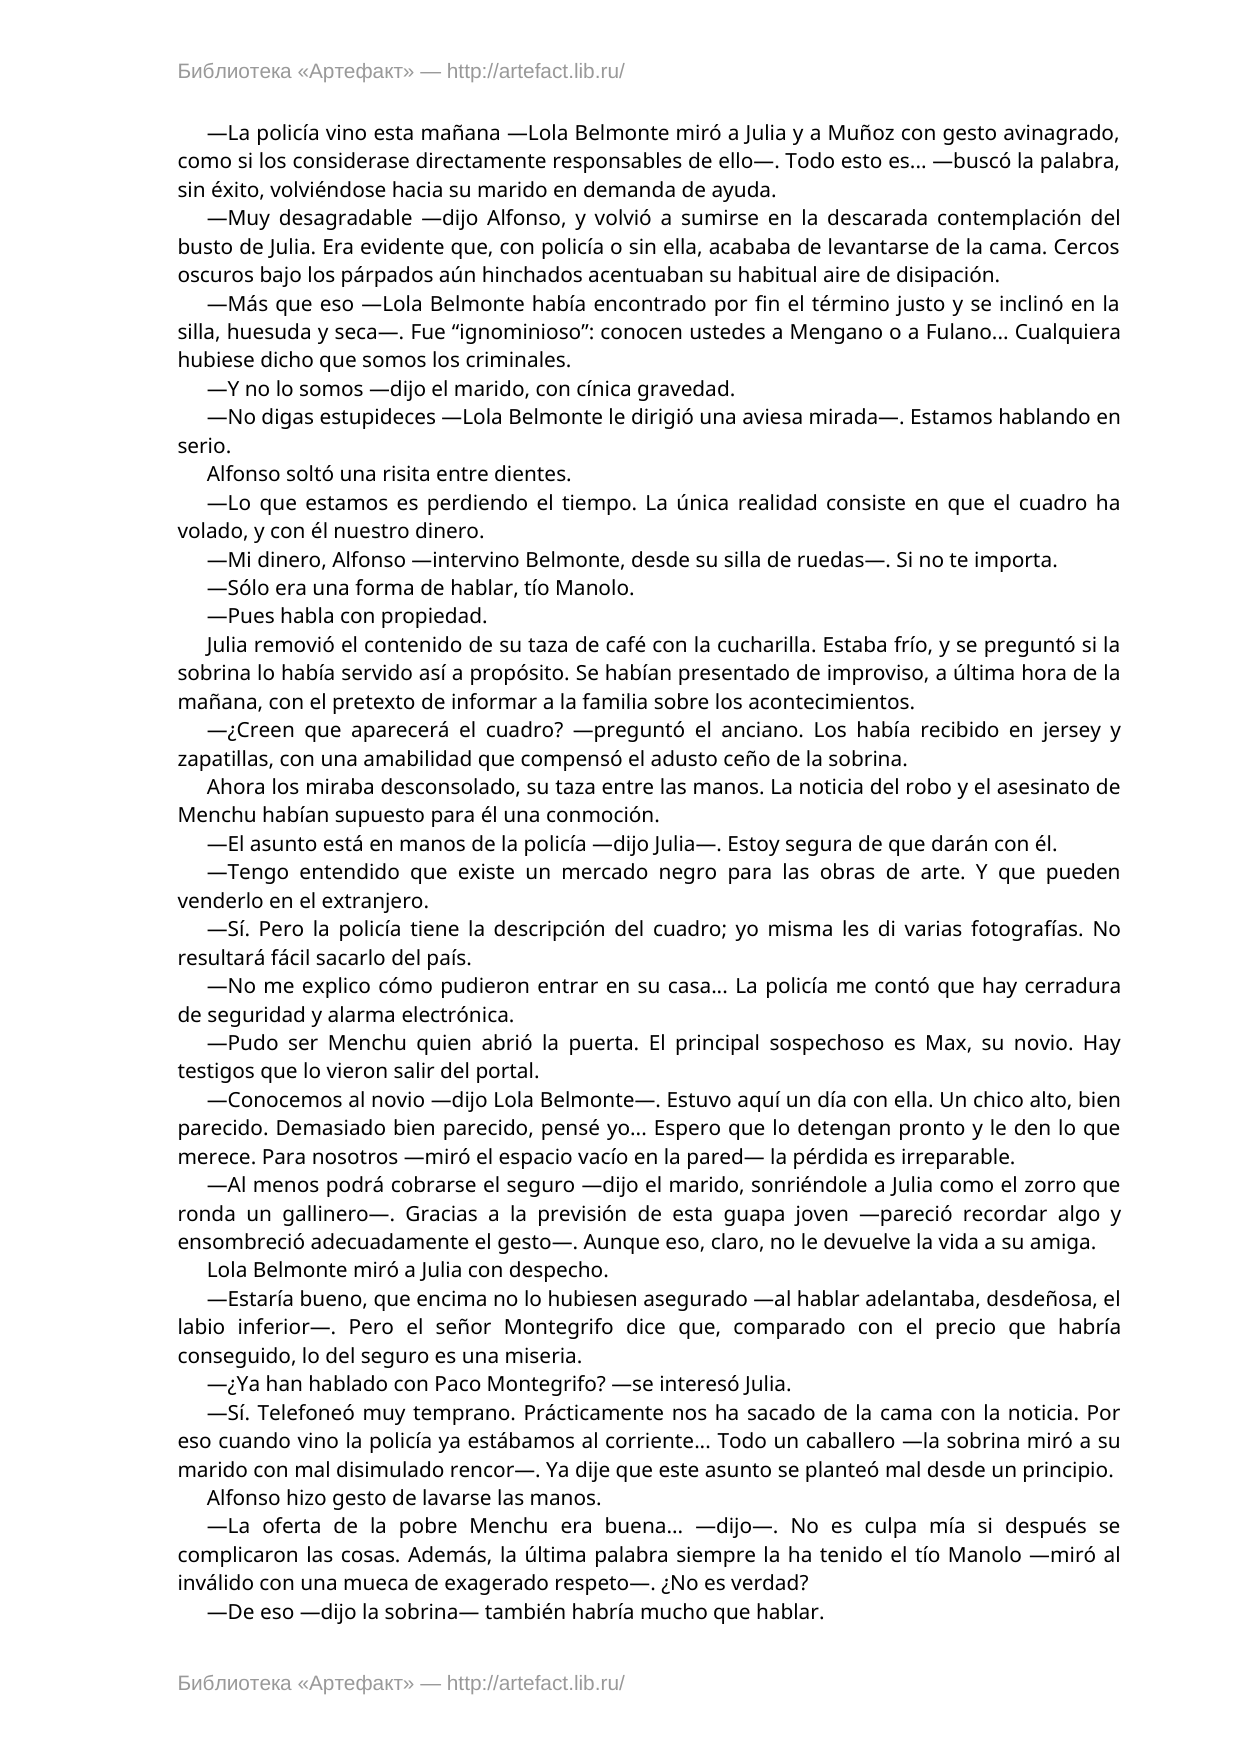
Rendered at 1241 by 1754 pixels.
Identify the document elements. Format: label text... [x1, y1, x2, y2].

text —Más que eso —Lola Belmonte había encontrado por fin el término justo y se inclinó en la silla, huesuda y seca—. Fue “ignominioso”: conocen ustedes a Mengano o a Fulano... Cualquiera hubiese dicho que somos los criminales. [177, 289, 1122, 374]
text —Pudo ser Menchu quien abrió la puerta. El principal sospechoso es Max, su novio. Hay testigos que lo vieron salir del portal. [177, 1028, 1122, 1085]
text —Muy desagradable —dijo Alfonso, y volvió a sumirse en la descarada contemplación del busto de Julia. Era evidente que, con policía o sin ella, acababa de levantarse de la cama. Cercos oscuros bajo los párpados aún hinchados acentuaban su habitual aire de disipación. [177, 203, 1122, 289]
text —La oferta de la pobre Menchu era buena... —dijo—. No es culpa mía si después se complicaron las cosas. Además, la última palabra siempre la ha tenido el tío Manolo —miró al inválido con una mueca de exagerado respeto—. ¿No es verdad? [177, 1512, 1122, 1597]
text —No digas estupideces —Lola Belmonte le dirigió una aviesa mirada—. Estamos hablando en serio. [177, 402, 1122, 459]
text —¿Ya han hablado con Paco Montegrifo? —se interesó Julia. [177, 1369, 1122, 1398]
text Alfonso soltó una risita entre dientes. [177, 459, 1122, 488]
text —Conocemos al novio —dijo Lola Belmonte—. Estuvo aquí un día con ella. Un chico alto, bien parecido. Demasiado bien parecido, pensé yo... Espero que lo detengan pronto y le den lo que merece. Para nosotros —miró el espacio vacío en la pared— la pérdida es irreparable. [177, 1085, 1122, 1170]
text —De eso —dijo la sobrina— también habría mucho que hablar. [177, 1597, 1122, 1625]
text Ahora los miraba desconsolado, su taza entre las manos. La noticia del robo y el asesinato de Menchu habían supuesto para él una conmoción. [177, 772, 1122, 829]
text —Sí. Telefoneó muy temprano. Prácticamente nos ha sacado de la cama con la noticia. Por eso cuando vino la policía ya estábamos al corriente... Todo un caballero —la sobrina miró a su marido con mal disimulado rencor—. Ya dije que este asunto se planteó mal desde un principio. [177, 1398, 1122, 1483]
text —Lo que estamos es perdiendo el tiempo. La única realidad consiste en que el cuadro ha volado, y con él nuestro dinero. [177, 488, 1122, 545]
text —Pues habla con propiedad. [177, 602, 1122, 630]
text —Al menos podrá cobrarse el seguro —dijo el marido, sonriéndole a Julia como el zorro que ronda un gallinero—. Gracias a la previsión de esta guapa joven —pareció recordar algo y ensombreció adecuadamente el gesto—. Aunque eso, claro, no le devuelve la vida a su amiga. [177, 1170, 1122, 1256]
text Julia removió el contenido de su taza de café con la cucharilla. Estaba frío, y se preguntó si la sobrina lo había servido así a propósito. Se habían presentado de improviso, a última hora de la mañana, con el pretexto de informar a la familia sobre los acontecimientos. [177, 630, 1122, 715]
text —Y no lo somos —dijo el marido, con cínica gravedad. [177, 374, 1122, 402]
text —Mi dinero, Alfonso —intervino Belmonte, desde su silla de ruedas—. Si no te importa. [177, 545, 1122, 573]
text —Sólo era una forma de hablar, tío Manolo. [177, 573, 1122, 602]
text —Sí. Pero la policía tiene la descripción del cuadro; yo misma les di varias fotografías. No resultará fácil sacarlo del país. [177, 914, 1122, 971]
text —No me explico cómo pudieron entrar en su casa... La policía me contó que hay cerradura de seguridad y alarma electrónica. [177, 971, 1122, 1028]
text —Tengo entendido que existe un mercado negro para las obras de arte. Y que pueden venderlo en el extranjero. [177, 857, 1122, 914]
text Alfonso hizo gesto de lavarse las manos. [177, 1483, 1122, 1512]
text —¿Creen que aparecerá el cuadro? —preguntó el anciano. Los había recibido en jersey y zapatillas, con una amabilidad que compensó el adusto ceño de la sobrina. [177, 715, 1122, 772]
text Lola Belmonte miró a Julia con despecho. [177, 1256, 1122, 1284]
text —Estaría bueno, que encima no lo hubiesen asegurado —al hablar adelantaba, desdeñosa, el labio inferior—. Pero el señor Montegrifo dice que, comparado con el precio que habría conseguido, lo del seguro es una miseria. [177, 1284, 1122, 1369]
text —La policía vino esta mañana —Lola Belmonte miró a Julia y a Muñoz con gesto avinagrado, como si los considerase directamente responsables de ello—. Todo esto es... —buscó la palabra, sin éxito, volviéndose hacia su marido en demanda de ayuda. [177, 118, 1122, 203]
text —El asunto está en manos de la policía —dijo Julia—. Estoy segura de que darán con él. [177, 829, 1122, 857]
